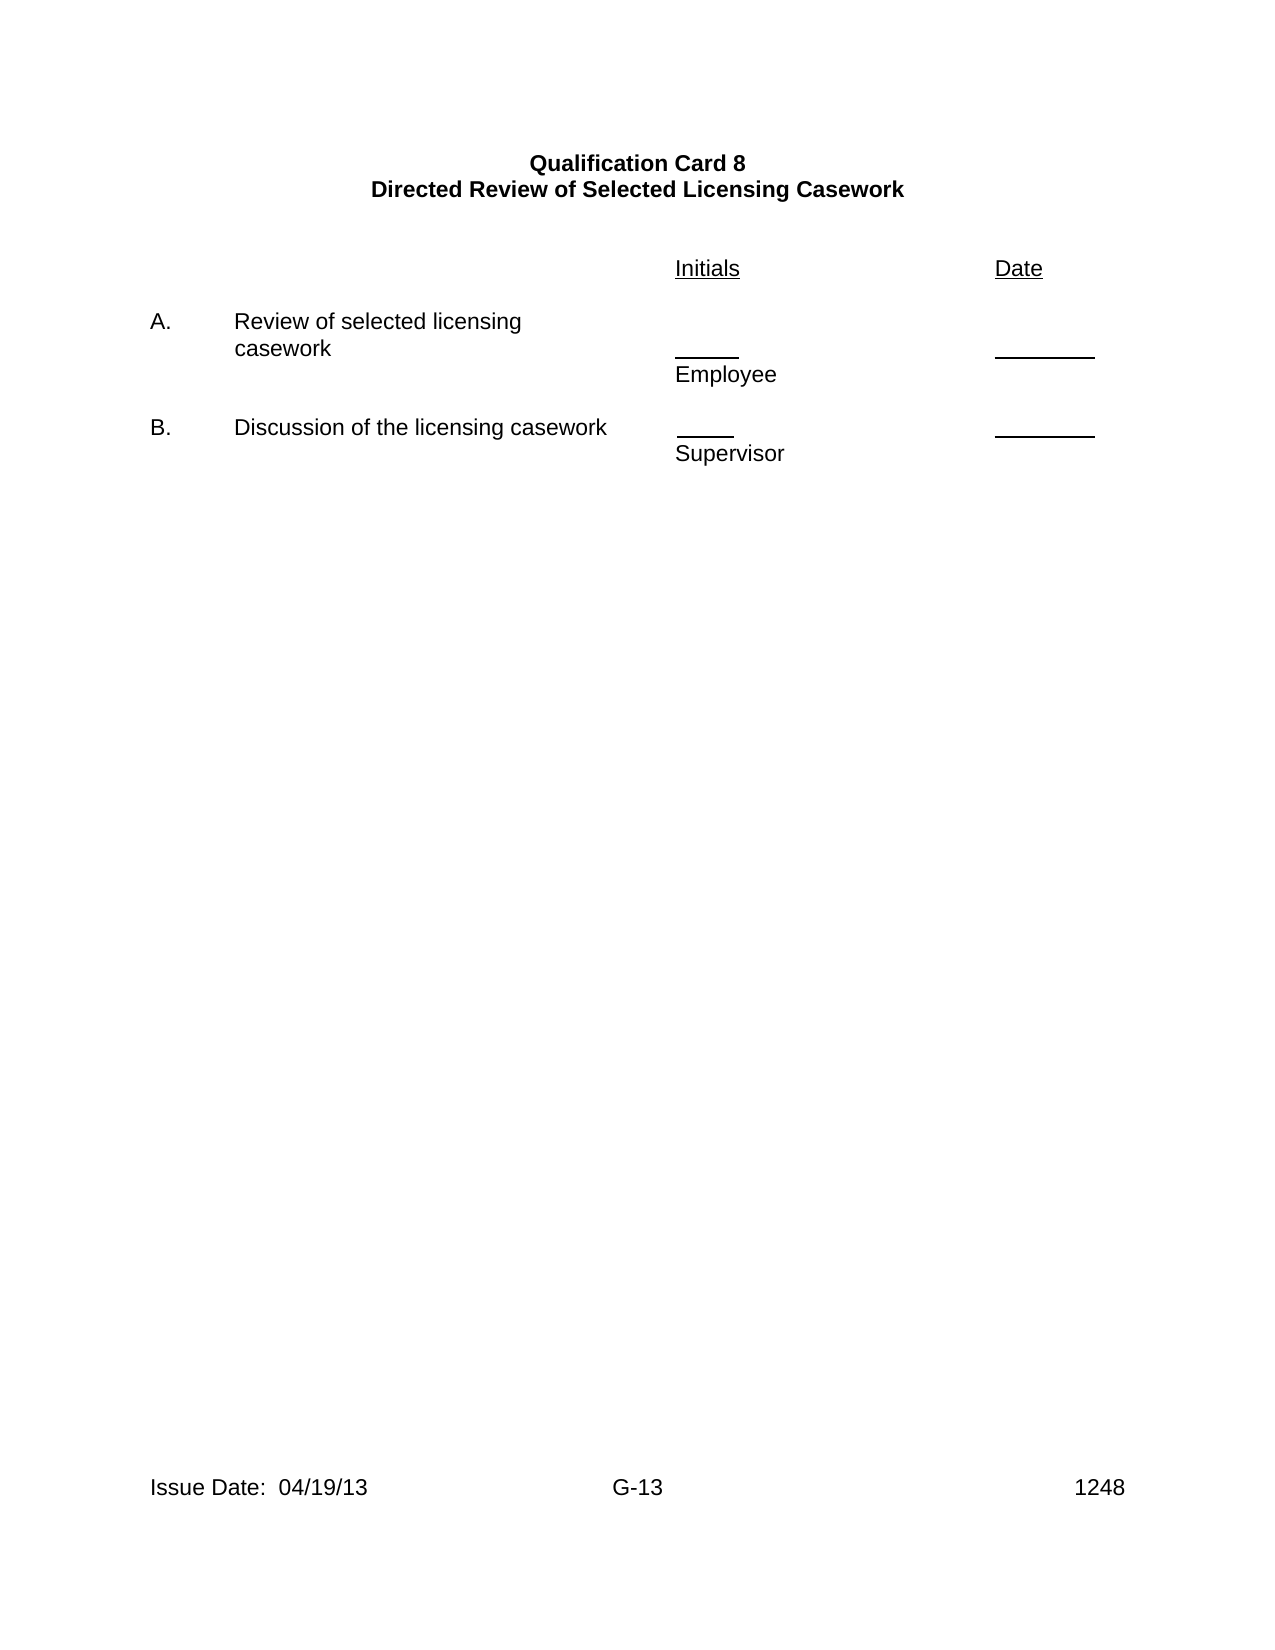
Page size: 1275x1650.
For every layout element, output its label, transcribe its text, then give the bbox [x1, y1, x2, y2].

text Directed Review of Selected Licensing Casework [150, 176, 1125, 203]
text Employee [150, 361, 1125, 387]
text B. Discussion of the licensing casework [150, 413, 1200, 440]
text A. Review of selected licensing [150, 308, 1125, 334]
text Initials Date [150, 255, 1125, 282]
text casework [234, 334, 1200, 361]
text Supervisor [150, 440, 1125, 466]
text Qualification Card 8 [150, 150, 1125, 176]
